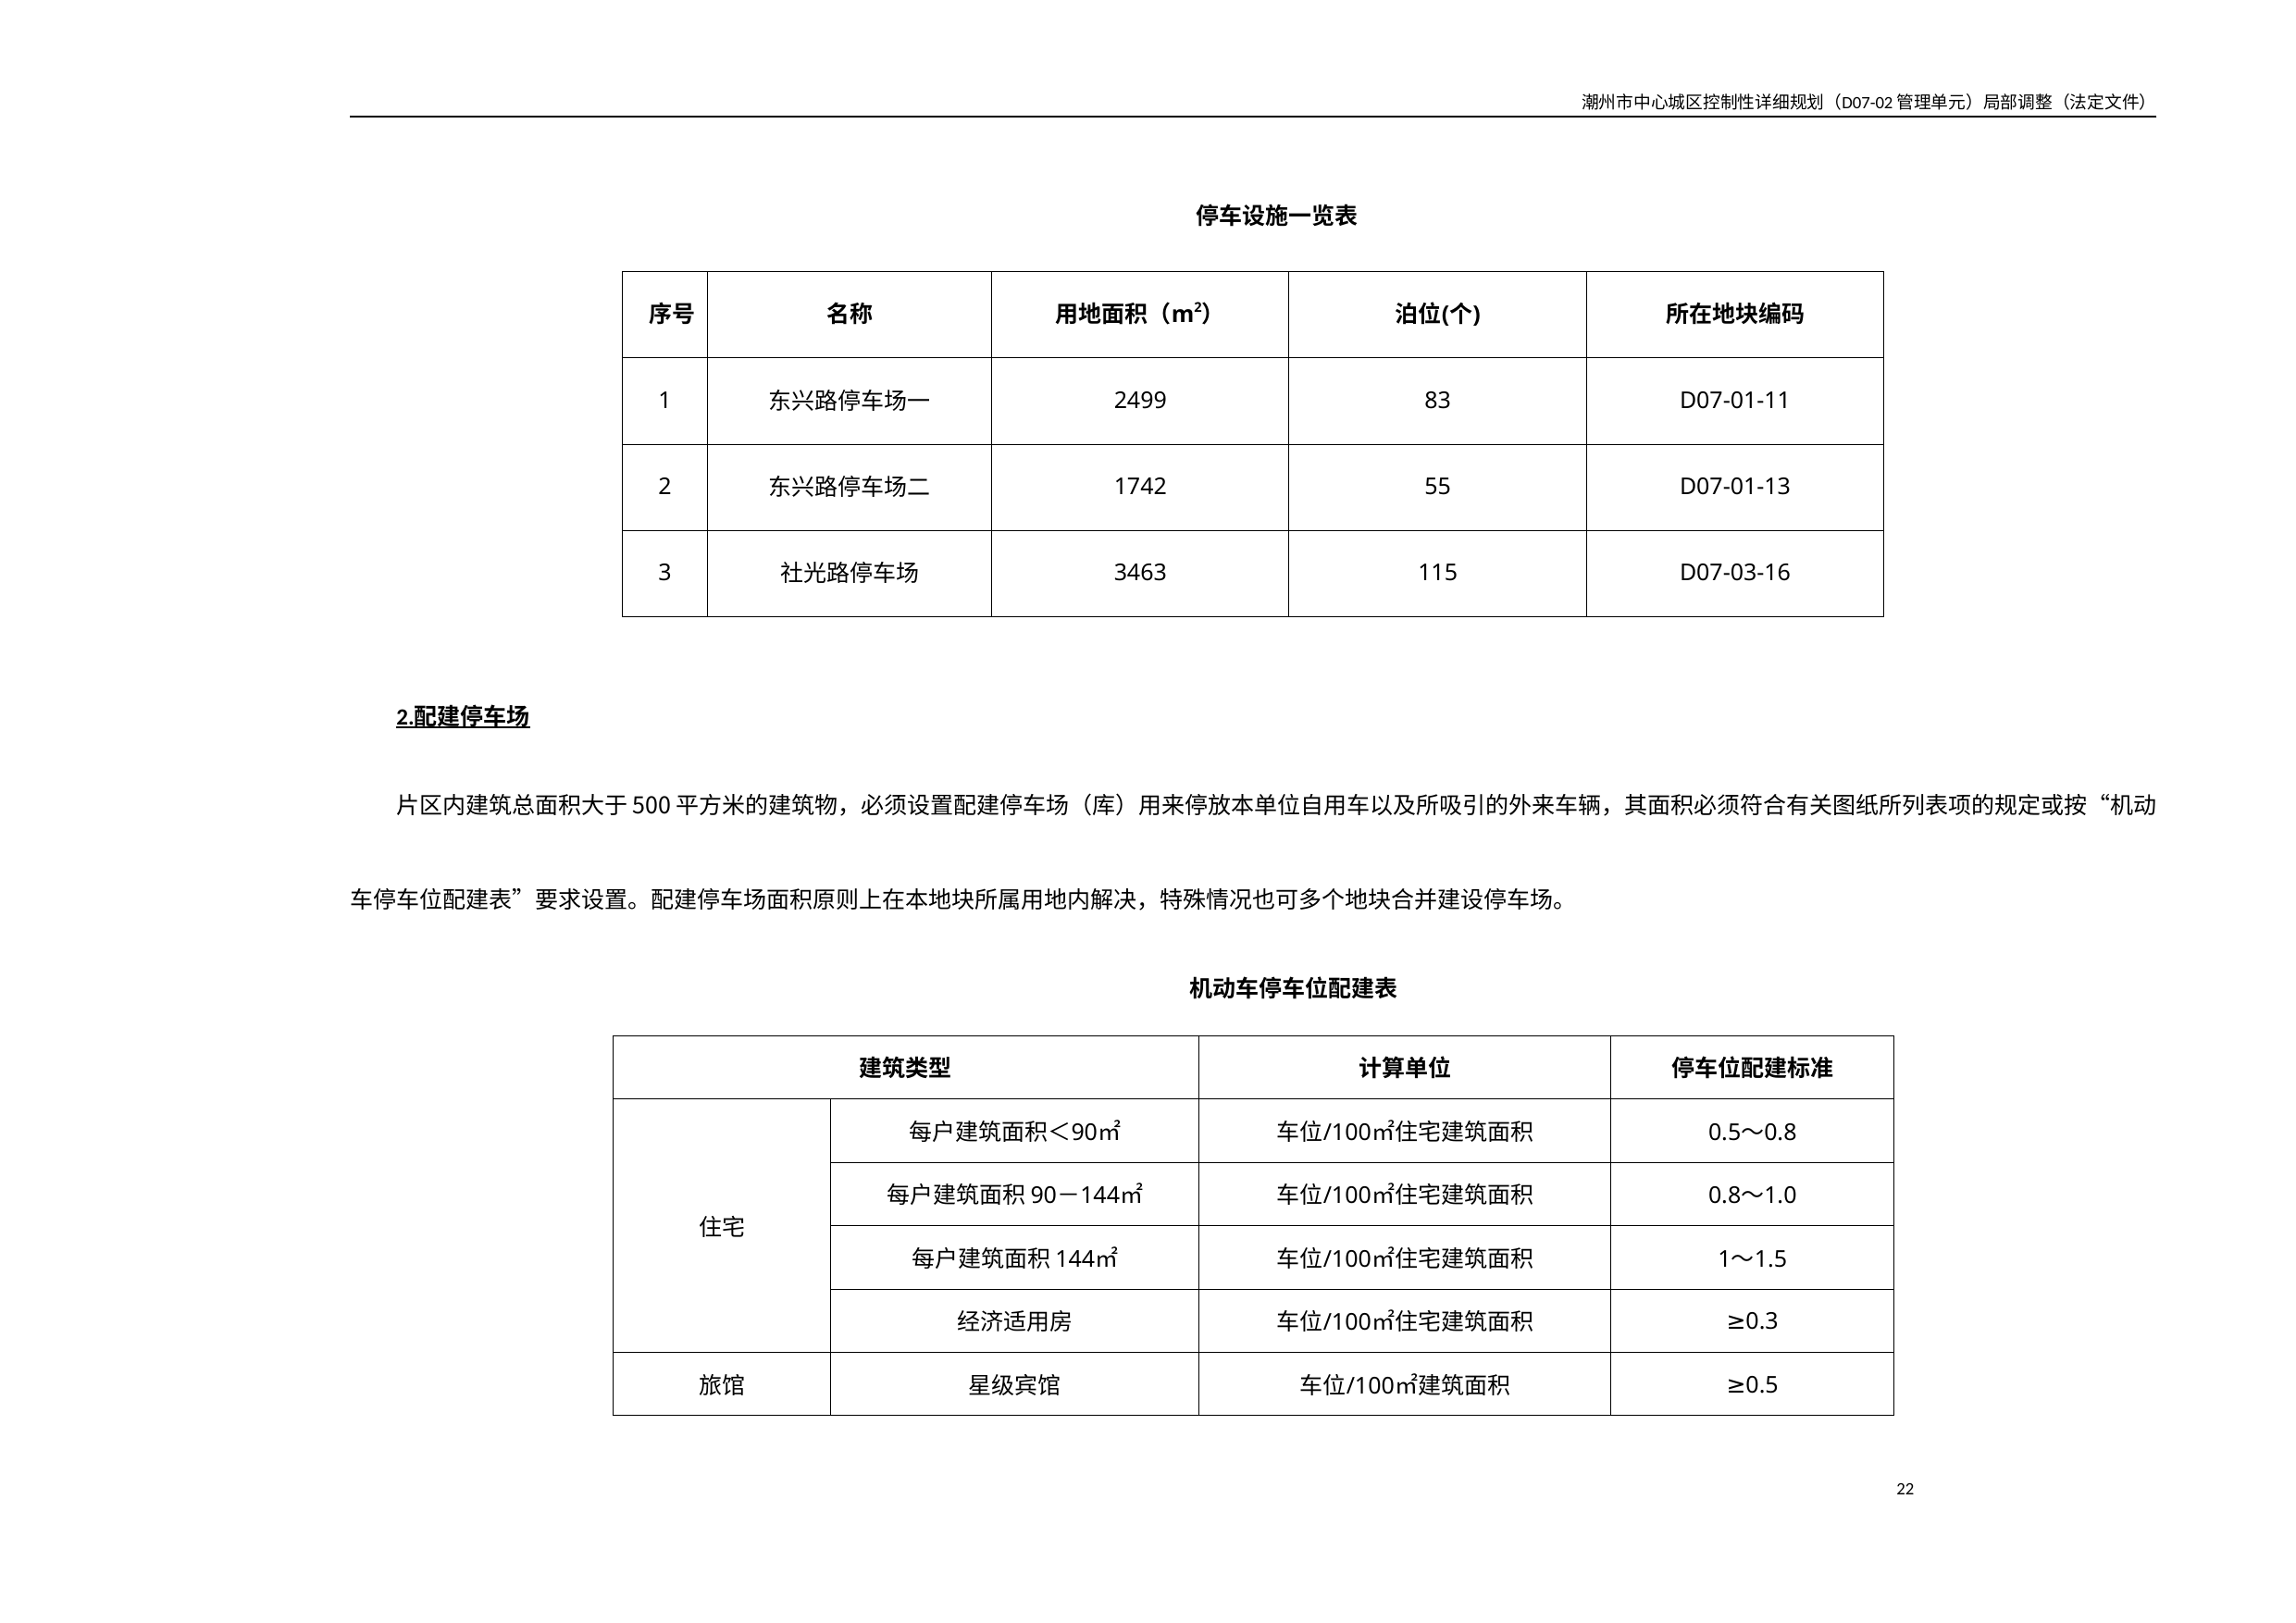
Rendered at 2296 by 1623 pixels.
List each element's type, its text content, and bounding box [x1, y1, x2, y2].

table_cell 东兴路停车场一 [708, 358, 991, 443]
table_cell 旅馆 [614, 1353, 830, 1415]
table_cell ≥0.5 [1611, 1353, 1893, 1415]
table_cell 东兴路停车场二 [708, 445, 991, 530]
text 片区内建筑总面积大于500平方米的建筑物，必须设置配建停车场（库）用来停放本单位自用车以及所吸引的外来车辆，其面积必须符合有关图纸所列表项的规定或按“机动车停车位配建表”要求设置。配建停车场面积原则上在本地块所属用地内解决，特殊情况也可多个地块合并建设停车场。 [350, 772, 2156, 929]
table_cell 2499 [992, 358, 1288, 443]
table_cell 车位/100㎡住宅建筑面积 [1199, 1099, 1610, 1162]
table_header 计算单位 [1199, 1036, 1610, 1098]
table_cell 星级宾馆 [831, 1353, 1198, 1415]
table_cell 每户建筑面积90－144㎡ [831, 1163, 1198, 1225]
table_header 所在地块编码 [1587, 272, 1883, 357]
table_cell 住宅 [614, 1099, 830, 1352]
table_cell 0.5～0.8 [1611, 1099, 1893, 1162]
table_header 用地面积（m2） [992, 272, 1288, 357]
table_cell 社光路停车场 [708, 531, 991, 616]
table_cell 经济适用房 [831, 1290, 1198, 1352]
table_cell 1 [623, 358, 707, 443]
text 停车设施一览表 [350, 183, 2156, 246]
table_cell 每户建筑面积＜90㎡ [831, 1099, 1198, 1162]
table_cell D07-03-16 [1587, 531, 1883, 616]
table_cell 车位/100㎡住宅建筑面积 [1199, 1226, 1610, 1288]
table_cell 车位/100㎡建筑面积 [1199, 1353, 1610, 1415]
table_cell 1742 [992, 445, 1288, 530]
table_cell D07-01-13 [1587, 445, 1883, 530]
table_cell 83 [1289, 358, 1586, 443]
text 机动车停车位配建表 [384, 956, 2156, 1019]
table_cell 每户建筑面积144㎡ [831, 1226, 1198, 1288]
table_cell 3 [623, 531, 707, 616]
table_cell 2 [623, 445, 707, 530]
table_cell 0.8～1.0 [1611, 1163, 1893, 1225]
table_header 名称 [708, 272, 991, 357]
table_header 序号 [623, 272, 707, 357]
table_cell 车位/100㎡住宅建筑面积 [1199, 1290, 1610, 1352]
table_cell 3463 [992, 531, 1288, 616]
table_header 泊位(个) [1289, 272, 1586, 357]
table_header 停车位配建标准 [1611, 1036, 1893, 1098]
table_header 建筑类型 [614, 1036, 1198, 1098]
table_cell 1～1.5 [1611, 1226, 1893, 1288]
table_cell 115 [1289, 531, 1586, 616]
table_cell 车位/100㎡住宅建筑面积 [1199, 1163, 1610, 1225]
table_cell 55 [1289, 445, 1586, 530]
table_cell ≥0.3 [1611, 1290, 1893, 1352]
text 2.配建停车场 [350, 683, 2156, 746]
table_cell D07-01-11 [1587, 358, 1883, 443]
